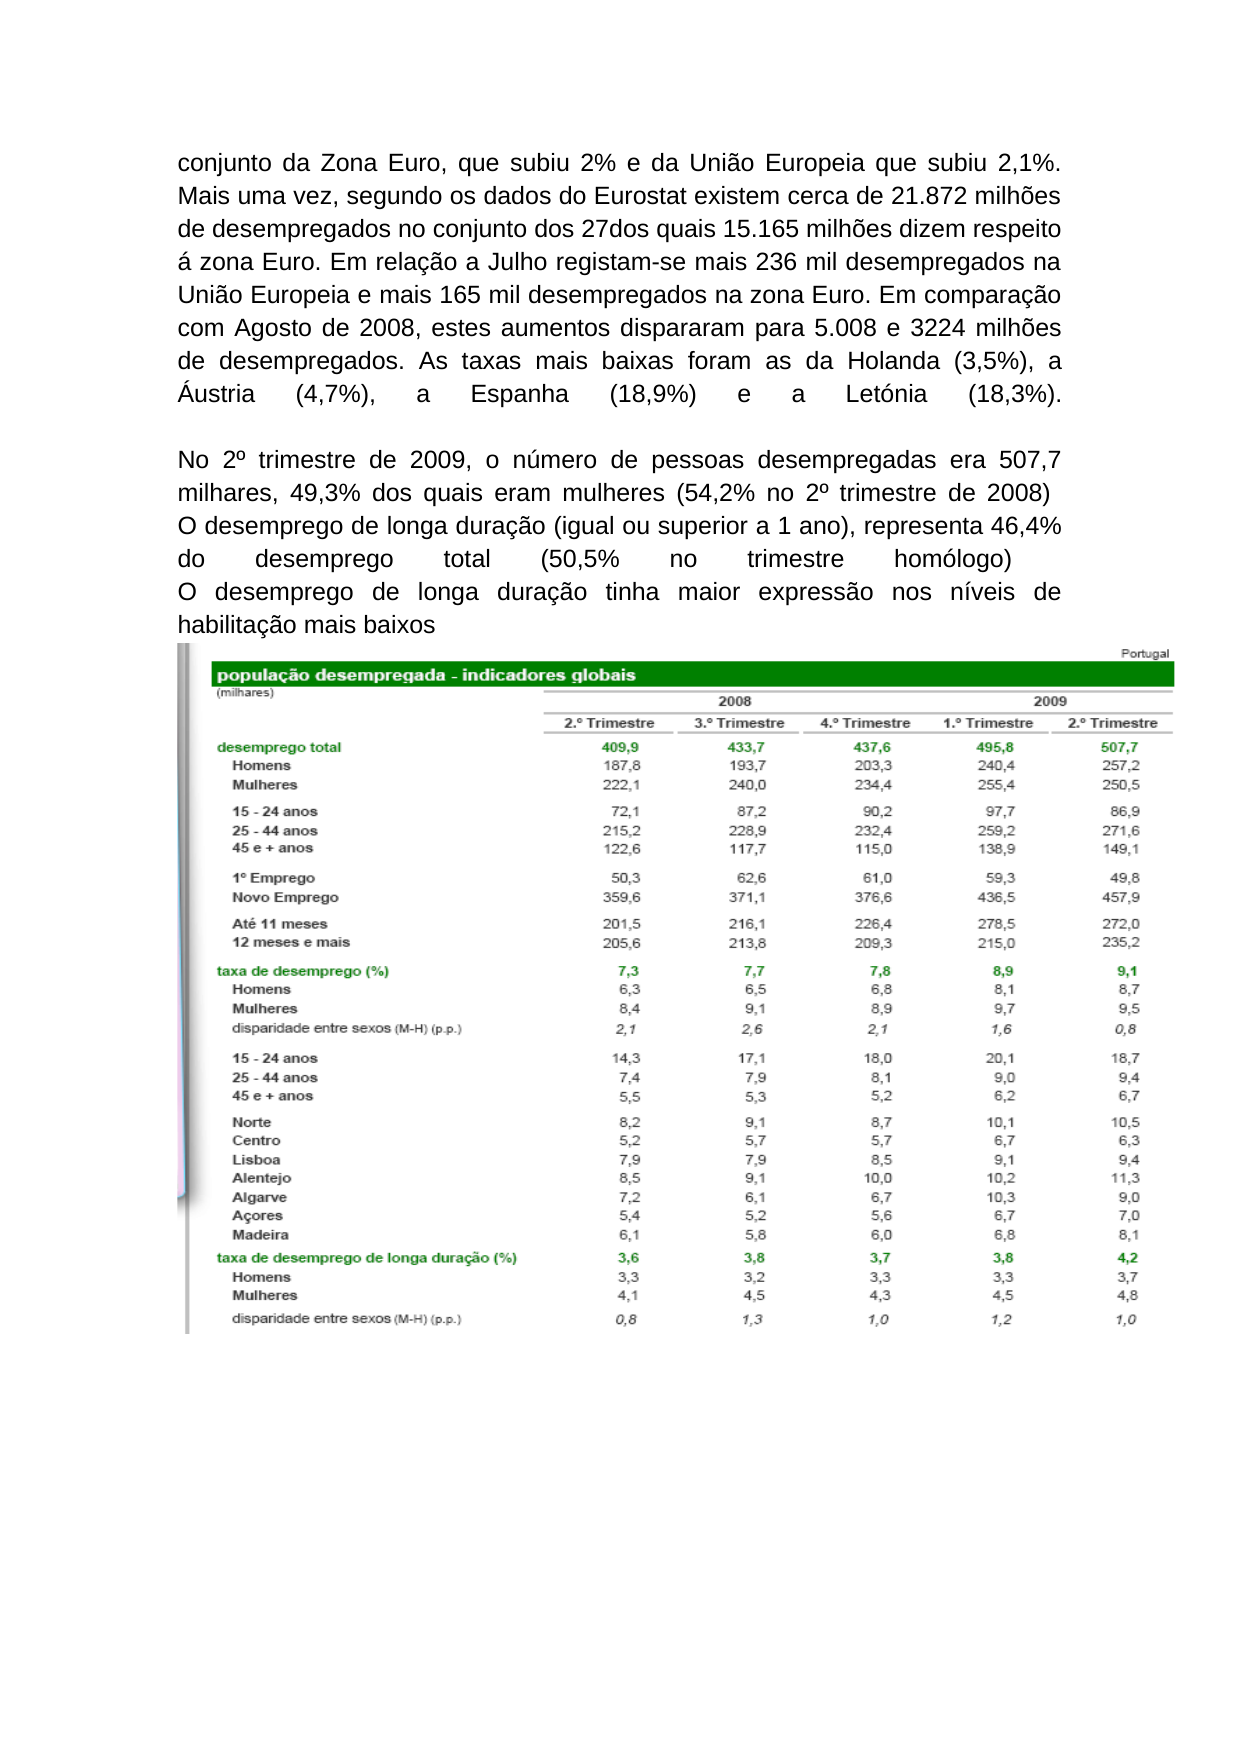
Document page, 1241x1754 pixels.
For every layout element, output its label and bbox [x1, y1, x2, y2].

text [177, 148, 1063, 639]
picture [177, 643, 1201, 1334]
